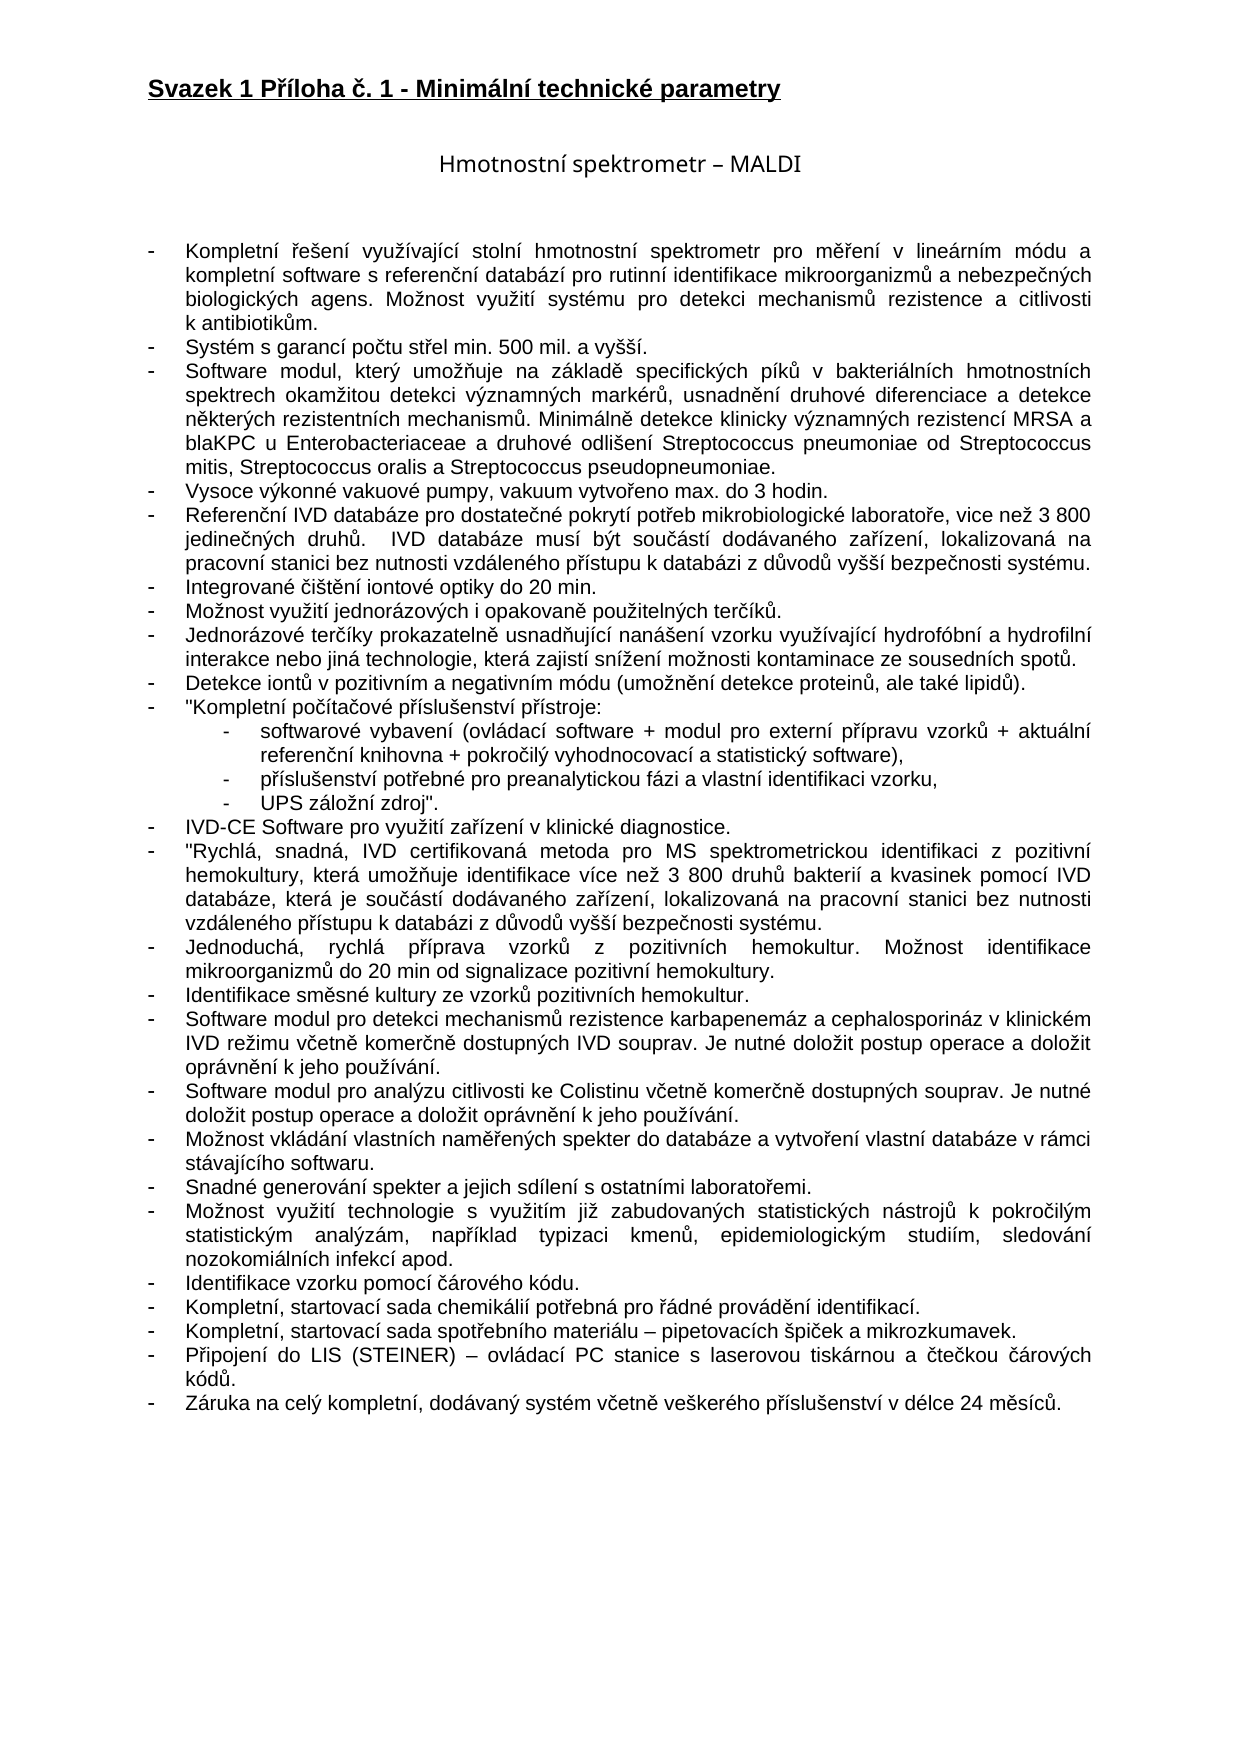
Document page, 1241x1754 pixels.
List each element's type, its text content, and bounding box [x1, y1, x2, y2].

list "Rychlá, snadná, IVD certifikovaná metoda pro MS spektrometrickou identifikaci z pozitivní hemokultury, která umožňuje identifikace více než 3 800 druhů bakterií a kvasinek pomocí IVD databáze, která je součástí dodávaného zařízení, lokalizovaná na pracovní stanici bez nutnosti vzdáleného přístupu k databázi z důvodů vyšší bezpečnosti systému. [148, 839, 1093, 935]
list Kompletní, startovací sada spotřebního materiálu – pipetovacích špiček a mikrozkumavek. [148, 1319, 1093, 1343]
list příslušenství potřebné pro preanalytickou fázi a vlastní identifikaci vzorku, [223, 767, 1093, 791]
list Identifikace vzorku pomocí čárového kódu. [148, 1271, 1093, 1295]
list Jednoduchá, rychlá příprava vzorků z pozitivních hemokultur. Možnost identifikace mikroorganizmů do 20 min od signalizace pozitivní hemokultury. [148, 935, 1093, 983]
list UPS záložní zdroj". [223, 791, 1093, 815]
list "Kompletní počítačové příslušenství přístroje: [148, 695, 1093, 719]
list Kompletní řešení využívající stolní hmotnostní spektrometr pro měření v lineárním módu a kompletní software s referenční databází pro rutinní identifikace mikroorganizmů a nebezpečných biologických agens. Možnost využití systému pro detekci mechanismů rezistence a citlivosti k antibiotikům. [148, 239, 1093, 334]
list Software modul, který umožňuje na základě specifických píků v bakteriálních hmotnostních spektrech okamžitou detekci významných markérů, usnadnění druhové diferenciace a detekce některých rezistentních mechanismů. Minimálně detekce klinicky významných rezistencí MRSA a blaKPC u Enterobacteriaceae a druhové odlišení Streptococcus pneumoniae od Streptococcus mitis, Streptococcus oralis a Streptococcus pseudopneumoniae. [148, 359, 1093, 478]
list Kompletní, startovací sada chemikálií potřebná pro řádné provádění identifikací. [148, 1295, 1093, 1319]
list Software modul pro detekci mechanismů rezistence karbapenemáz a cephalosporináz v klinickém IVD režimu včetně komerčně dostupných IVD souprav. Je nutné doložit postup operace a doložit oprávnění k jeho používání. [148, 1007, 1093, 1079]
list Záruka na celý kompletní, dodávaný systém včetně veškerého příslušenství v délce 24 měsíců. [148, 1391, 1093, 1415]
list IVD-CE Software pro využití zařízení v klinické diagnostice. [148, 815, 1093, 839]
list Možnost vkládání vlastních naměřených spekter do databáze a vytvoření vlastní databáze v rámci stávajícího softwaru. [148, 1127, 1093, 1175]
list Software modul pro analýzu citlivosti ke Colistinu včetně komerčně dostupných souprav. Je nutné doložit postup operace a doložit oprávnění k jeho používání. [148, 1079, 1093, 1127]
list Integrované čištění iontové optiky do 20 min. [148, 574, 1093, 599]
list Možnost využití technologie s využitím již zabudovaných statistických nástrojů k pokročilým statistickým analýzám, například typizaci kmenů, epidemiologickým studiím, sledování nozokomiálních infekcí apod. [148, 1199, 1093, 1271]
list Snadné generování spekter a jejich sdílení s ostatními laboratořemi. [148, 1175, 1093, 1199]
list softwarové vybavení (ovládací software + modul pro externí přípravu vzorků + aktuální referenční knihovna + pokročilý vyhodnocovací a statistický software), [223, 719, 1093, 767]
list Detekce iontů v pozitivním a negativním módu (umožnění detekce proteinů, ale také lipidů). [148, 671, 1093, 695]
list Vysoce výkonné vakuové pumpy, vakuum vytvořeno max. do 3 hodin. [148, 478, 1093, 503]
list Referenční IVD databáze pro dostatečné pokrytí potřeb mikrobiologické laboratoře, vice než 3 800 jedinečných druhů. IVD databáze musí být součástí dodávaného zařízení, lokalizovaná na pracovní stanici bez nutnosti vzdáleného přístupu k databázi z důvodů vyšší bezpečnosti systému. [148, 503, 1093, 574]
list Možnost využití jednorázových i opakovaně použitelných terčíků. [148, 599, 1093, 623]
list Připojení do LIS (STEINER) – ovládací PC stanice s laserovou tiskárnou a čtečkou čárových kódů. [148, 1343, 1093, 1391]
list Identifikace směsné kultury ze vzorků pozitivních hemokultur. [148, 983, 1093, 1007]
text Hmotnostní spektrometr – MALDI [148, 148, 1093, 179]
list Systém s garancí počtu střel min. 500 mil. a vyšší. [148, 334, 1093, 359]
list Jednorázové terčíky prokazatelně usnadňující nanášení vzorku využívající hydrofóbní a hydrofilní interakce nebo jiná technologie, která zajistí snížení možnosti kontaminace ze sousedních spotů. [148, 623, 1093, 671]
